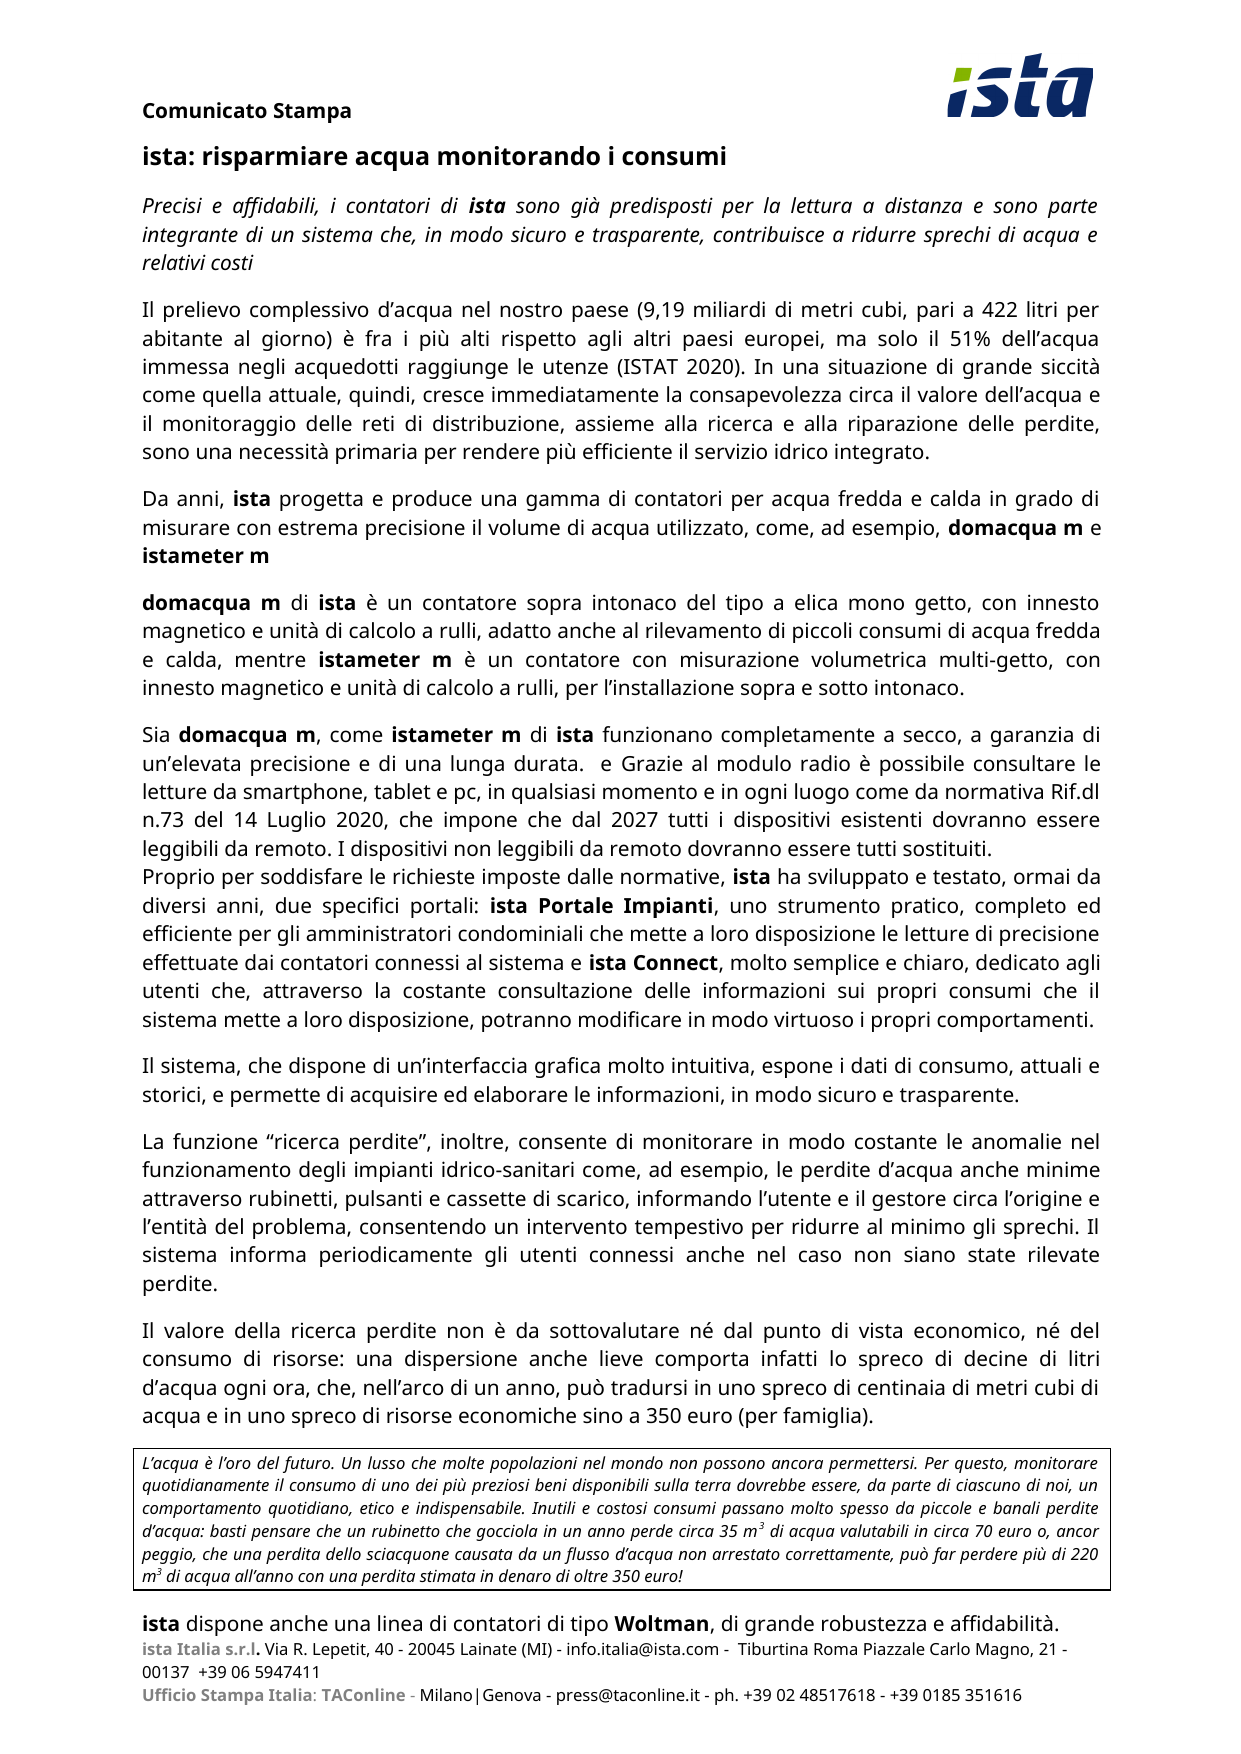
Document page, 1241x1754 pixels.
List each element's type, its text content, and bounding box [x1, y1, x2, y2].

text Proprio per soddisfare le richieste imposte dalle normative, ista ha sviluppato e testato, ormai da diversi anni, due specifici portali: ista Portale Impianti, uno strumento pratico, completo ed efficiente per gli amministratori condominiali che mette a loro disposizione le letture di precisione effettuate dai contatori connessi al sistema e ista Connect, molto semplice e chiaro, dedicato agli utenti che, attraverso la costante consultazione delle informazioni sui propri consumi che il sistema mette a loro disposizione, potranno modificare in modo virtuoso i propri comportamenti. [142, 862, 1102, 1033]
text Precisi e affidabili, i contatori di ista sono già predisposti per la lettura a distanza e sono parte integrante di un sistema che, in modo sicuro e trasparente, contribuisce a ridurre sprechi di acqua e relativi costi [142, 192, 1102, 277]
text Il sistema, che dispone di un’interfaccia grafica molto intuitiva, espone i dati di consumo, attuali e storici, e permette di acquisire ed elaborare le informazioni, in modo sicuro e trasparente. [142, 1052, 1102, 1108]
text ista: risparmiare acqua monitorando i consumi [142, 139, 1102, 173]
text Da anni, ista progetta e produce una gamma di contatori per acqua fredda e calda in grado di misurare con estrema precisione il volume di acqua utilizzato, come, ad esempio, domacqua m e istameter m [142, 484, 1102, 570]
text Il prelievo complessivo d’acqua nel nostro paese (9,19 miliardi di metri cubi, pari a 422 litri per abitante al giorno) è fra i più alti rispetto agli altri paesi europei, ma solo il 51% dell’acqua immessa negli acquedotti raggiunge le utenze (ISTAT 2020). In una situazione di grande siccità come quella attuale, quindi, cresce immediatamente la consapevolezza circa il valore dell’acqua e il monitoraggio delle reti di distribuzione, assieme alla ricerca e alla riparazione delle perdite, sono una necessità primaria per rendere più efficiente il servizio idrico integrato. [142, 295, 1102, 466]
picture [946, 53, 1093, 116]
text La funzione “ricerca perdite”, inoltre, consente di monitorare in modo costante le anomalie nel funzionamento degli impianti idrico-sanitari come, ad esempio, le perdite d’acqua anche minime attraverso rubinetti, pulsanti e cassette di scarico, informando l’utente e il gestore circa l’origine e l’entità del problema, consentendo un intervento tempestivo per ridurre al minimo gli sprechi. Il sistema informa periodicamente gli utenti connessi anche nel caso non siano state rilevate perdite. [142, 1127, 1102, 1297]
text L’acqua è l’oro del futuro. Un lusso che molte popolazioni nel mondo non possono ancora permettersi. Per questo, monitorare quotidianamente il consumo di uno dei più preziosi beni disponibili sulla terra dovrebbe essere, da parte di ciascuno di noi, un comportamento quotidiano, etico e indispensabile. Inutili e costosi consumi passano molto spesso da piccole e banali perdite d’acqua: basti pensare che un rubinetto che gocciola in un anno perde circa 35 m3 di acqua valutabili in circa 70 euro o, ancor peggio, che una perdita dello sciacquone causata da un flusso d’acqua non arrestato correttamente, può far perdere più di 220 m3 di acqua all’anno con una perdita stimata in denaro di oltre 350 euro! [134, 1449, 1110, 1589]
text domacqua m di ista è un contatore sopra intonaco del tipo a elica mono getto, con innesto magnetico e unità di calcolo a rulli, adatto anche al rilevamento di piccoli consumi di acqua fredda e calda, mentre istameter m è un contatore con misurazione volumetrica multi-getto, con innesto magnetico e unità di calcolo a rulli, per l’installazione sopra e sotto intonaco. [142, 588, 1102, 702]
text Sia domacqua m, come istameter m di ista funzionano completamente a secco, a garanzia di un’elevata precisione e di una lunga durata. e Grazie al modulo radio è possibile consultare le letture da smartphone, tablet e pc, in qualsiasi momento e in ogni luogo come da normativa Rif.dl n.73 del 14 Luglio 2020, che impone che dal 2027 tutti i dispositivi esistenti dovranno essere leggibili da remoto. I dispositivi non leggibili da remoto dovranno essere tutti sostituiti. [142, 720, 1102, 862]
text ista dispone anche una linea di contatori di tipo Woltman, di grande robustezza e affidabilità. [142, 1609, 1102, 1637]
text Il valore della ricerca perdite non è da sottovalutare né dal punto di vista economico, né del consumo di risorse: una dispersione anche lieve comporta infatti lo spreco di decine di litri d’acqua ogni ora, che, nell’arco di un anno, può tradursi in uno spreco di centinaia di metri cubi di acqua e in uno spreco di risorse economiche sino a 350 euro (per famiglia). [142, 1316, 1102, 1430]
